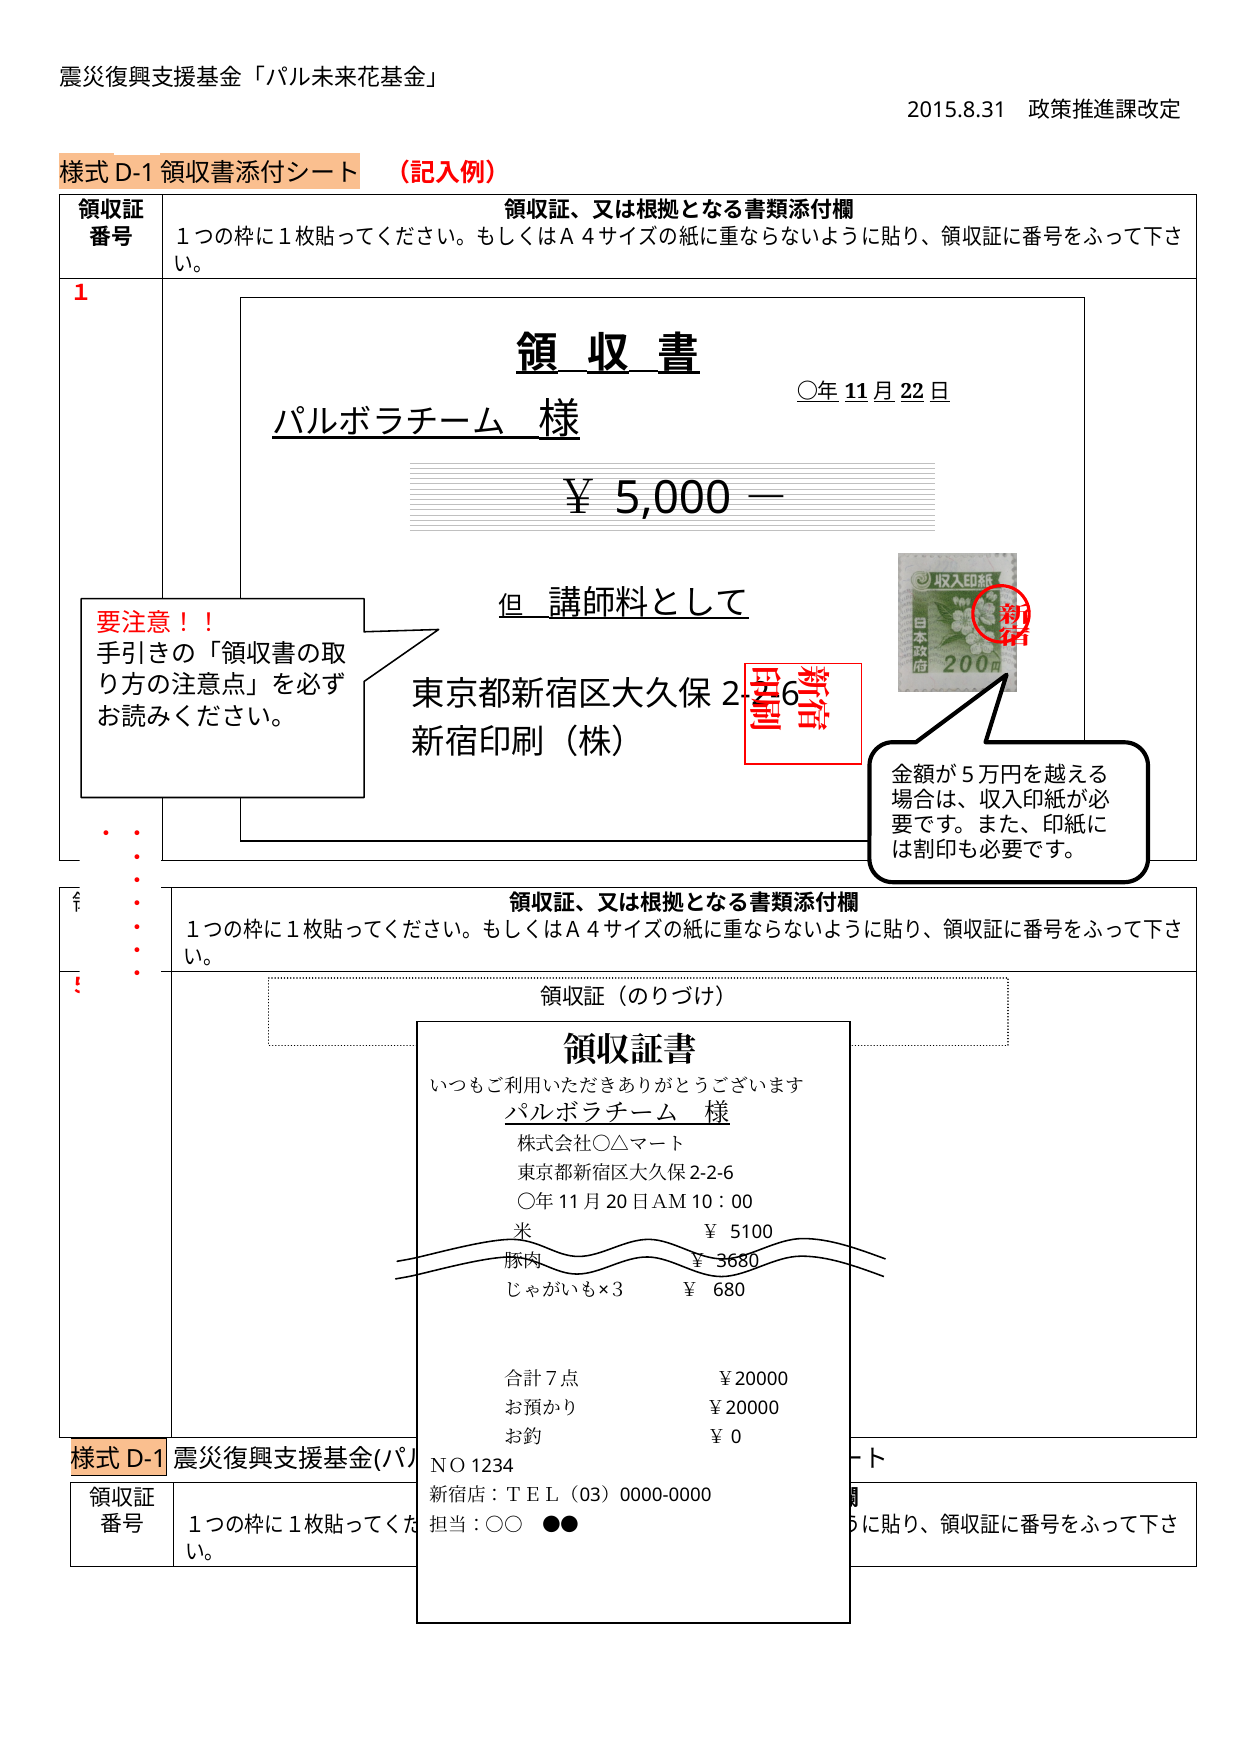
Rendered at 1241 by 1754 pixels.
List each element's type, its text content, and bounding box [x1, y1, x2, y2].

table_header 領収証、又は根拠となる書類添付欄 １つの枠に１枚貼ってください。もしくはＡ４サイズの紙に重ならないように貼り、領収証に番号をふって下さい。 [172, 888, 1196, 971]
picture [975, 588, 1017, 640]
table_cell １ [60, 279, 162, 860]
table_cell [163, 279, 1196, 860]
table_header 領収証 番号 [60, 195, 162, 278]
table_header 領収証、又は根拠となる書類添付欄 １つの枠に１枚貼ってください。もしくはＡ４サイズの紙に重ならないように貼り、領収証に番号をふって下さい。 [163, 195, 1196, 278]
text 様式D-1 震災復興支援基金(パル未来花基金)使途報告 領収書添付シート [851, 1438, 1181, 1476]
text 様式D-1 震災復興支援基金(パル未来花基金)使途報告 領収書添付シート [167, 1438, 416, 1476]
text 様式D-1領収書添付シート （記入例） [59, 152, 1181, 189]
picture [1007, 632, 1017, 639]
table_cell ５ [60, 972, 171, 1437]
table_cell [172, 972, 1196, 1437]
picture [898, 553, 1017, 692]
table_header 領収証、又は根拠となる書類添付欄 １つの枠に１枚貼ってください。もしくはＡ４サイズの紙に重ならないように貼り、領収証に番号をふって下さい。 [174, 1483, 416, 1566]
table_header 領収証、又は根拠となる書類添付欄 １つの枠に１枚貼ってください。もしくはＡ４サイズの紙に重ならないように貼り、領収証に番号をふって下さい。 [851, 1483, 1196, 1566]
table_header 領収証番号 [60, 888, 79, 971]
table_header 領収証番号 [71, 1483, 173, 1566]
